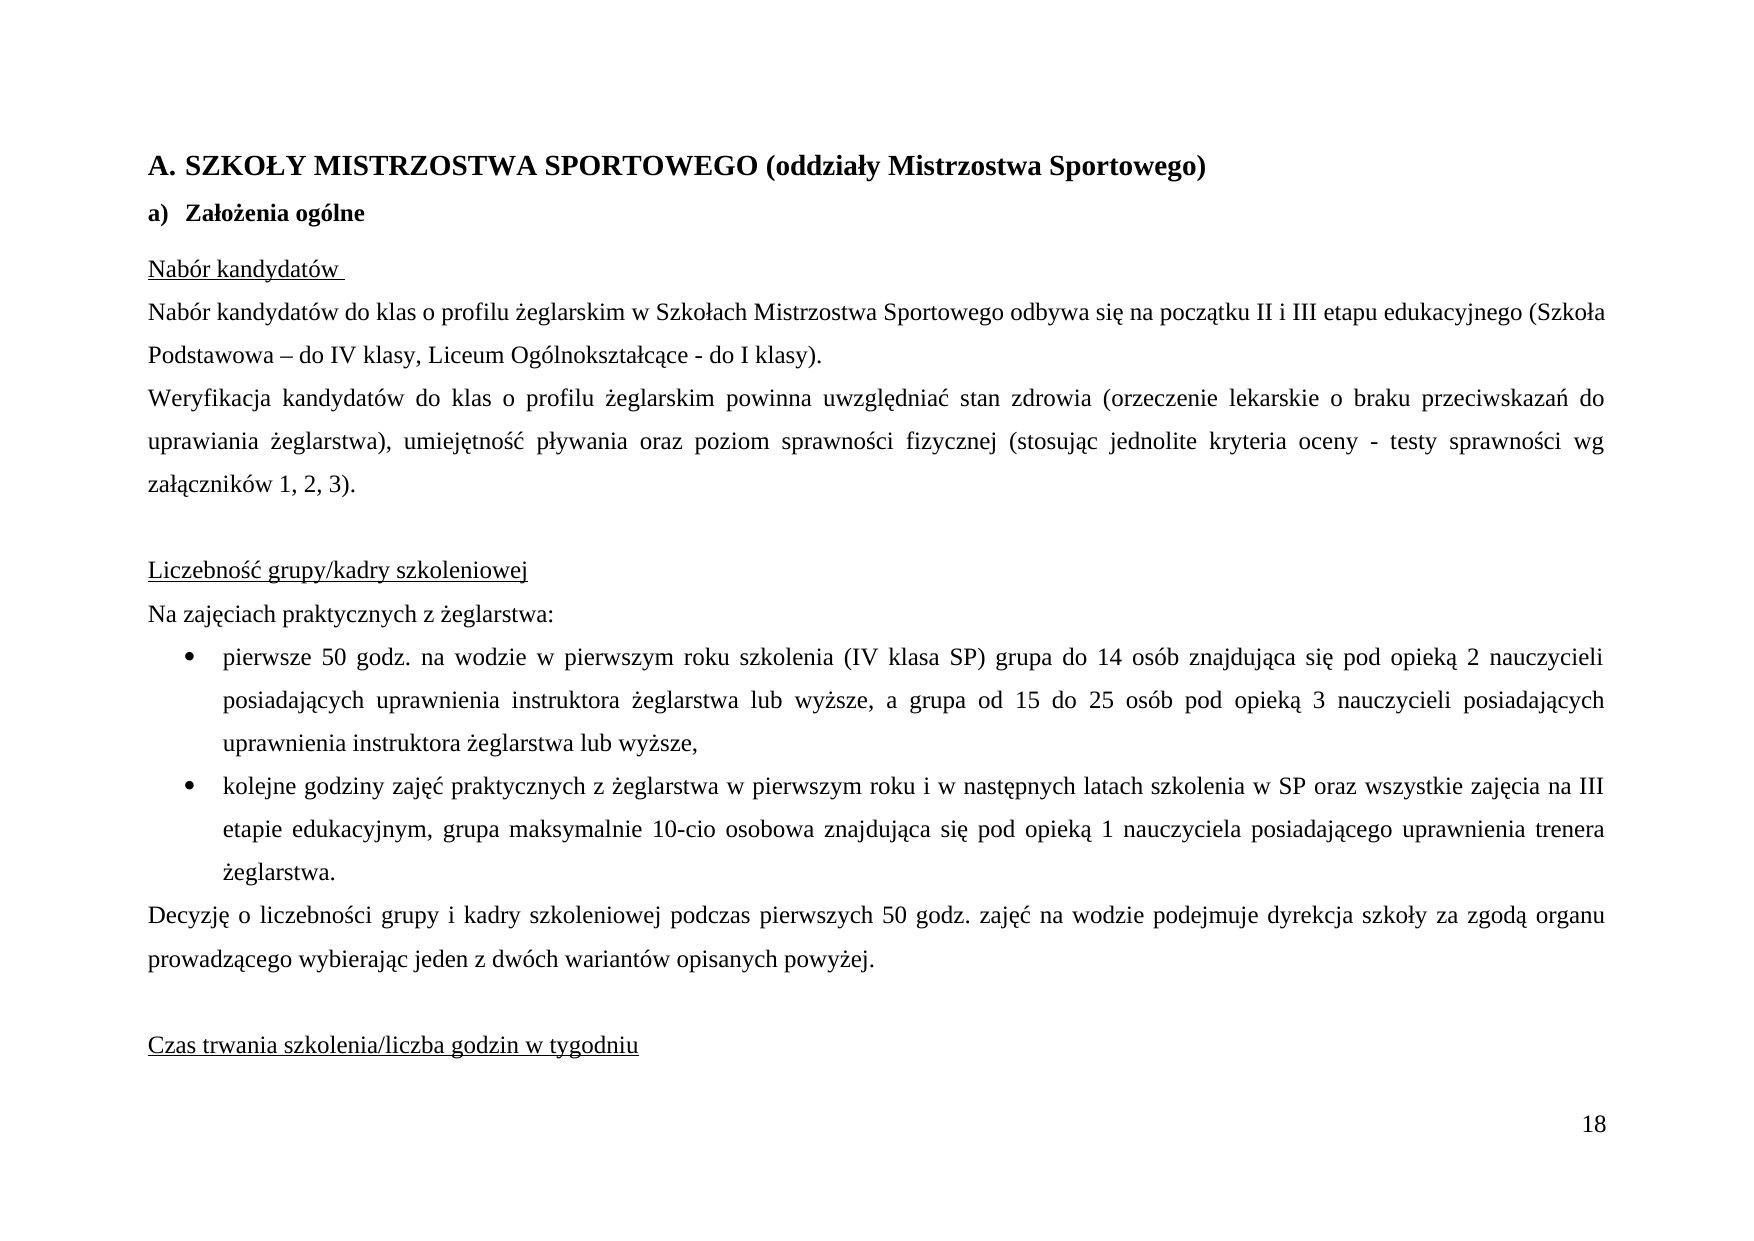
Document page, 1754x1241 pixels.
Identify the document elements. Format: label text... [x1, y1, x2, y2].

text Weryfikacja kandydatów do klas o profilu żeglarskim powinna uwzględniać stan zdrowia (orzeczenie lekarskie o braku przeciwskazań do uprawiania żeglarstwa), umiejętność pływania oraz poziom sprawności fizycznej (stosując jednolite kryteria oceny - testy sprawności wg załączników 1, 2, 3). [148, 383, 1606, 498]
list SZKOŁY MISTRZOSTWA SPORTOWEGO (oddziały Mistrzostwa Sportowego) [148, 148, 1606, 181]
text Nabór kandydatów do klas o profilu żeglarskim w Szkołach Mistrzostwa Sportowego odbywa się na początku II i III etapu edukacyjnego (Szkoła Podstawowa – do IV klasy, Liceum Ogólnokształcące - do I klasy). [148, 297, 1606, 369]
list Założenia ogólne [148, 198, 1606, 227]
list pierwsze 50 godz. na wodzie w pierwszym roku szkolenia (IV klasa SP) grupa do 14 osób znajdująca się pod opieką 2 nauczycieli posiadających uprawnienia instruktora żeglarstwa lub wyższe, a grupa od 15 do 25 osób pod opieką 3 nauczycieli posiadających uprawnienia instruktora żeglarstwa lub wyższe, [185, 642, 1606, 757]
list kolejne godziny zajęć praktycznych z żeglarstwa w pierwszym roku i w następnych latach szkolenia w SP oraz wszystkie zajęcia na III etapie edukacyjnym, grupa maksymalnie 10-cio osobowa znajdująca się pod opieką 1 nauczyciela posiadającego uprawnienia trenera żeglarstwa. [185, 771, 1606, 886]
text Decyzję o liczebności grupy i kadry szkoleniowej podczas pierwszych 50 godz. zajęć na wodzie podejmuje dyrekcja szkoły za zgodą organu prowadzącego wybierając jeden z dwóch wariantów opisanych powyżej. [148, 901, 1606, 972]
text Liczebność grupy/kadry szkoleniowej [148, 556, 1606, 584]
text Nabór kandydatów [148, 254, 1606, 282]
text Czas trwania szkolenia/liczba godzin w tygodniu [148, 1030, 1606, 1059]
text Na zajęciach praktycznych z żeglarstwa: [148, 599, 1606, 627]
